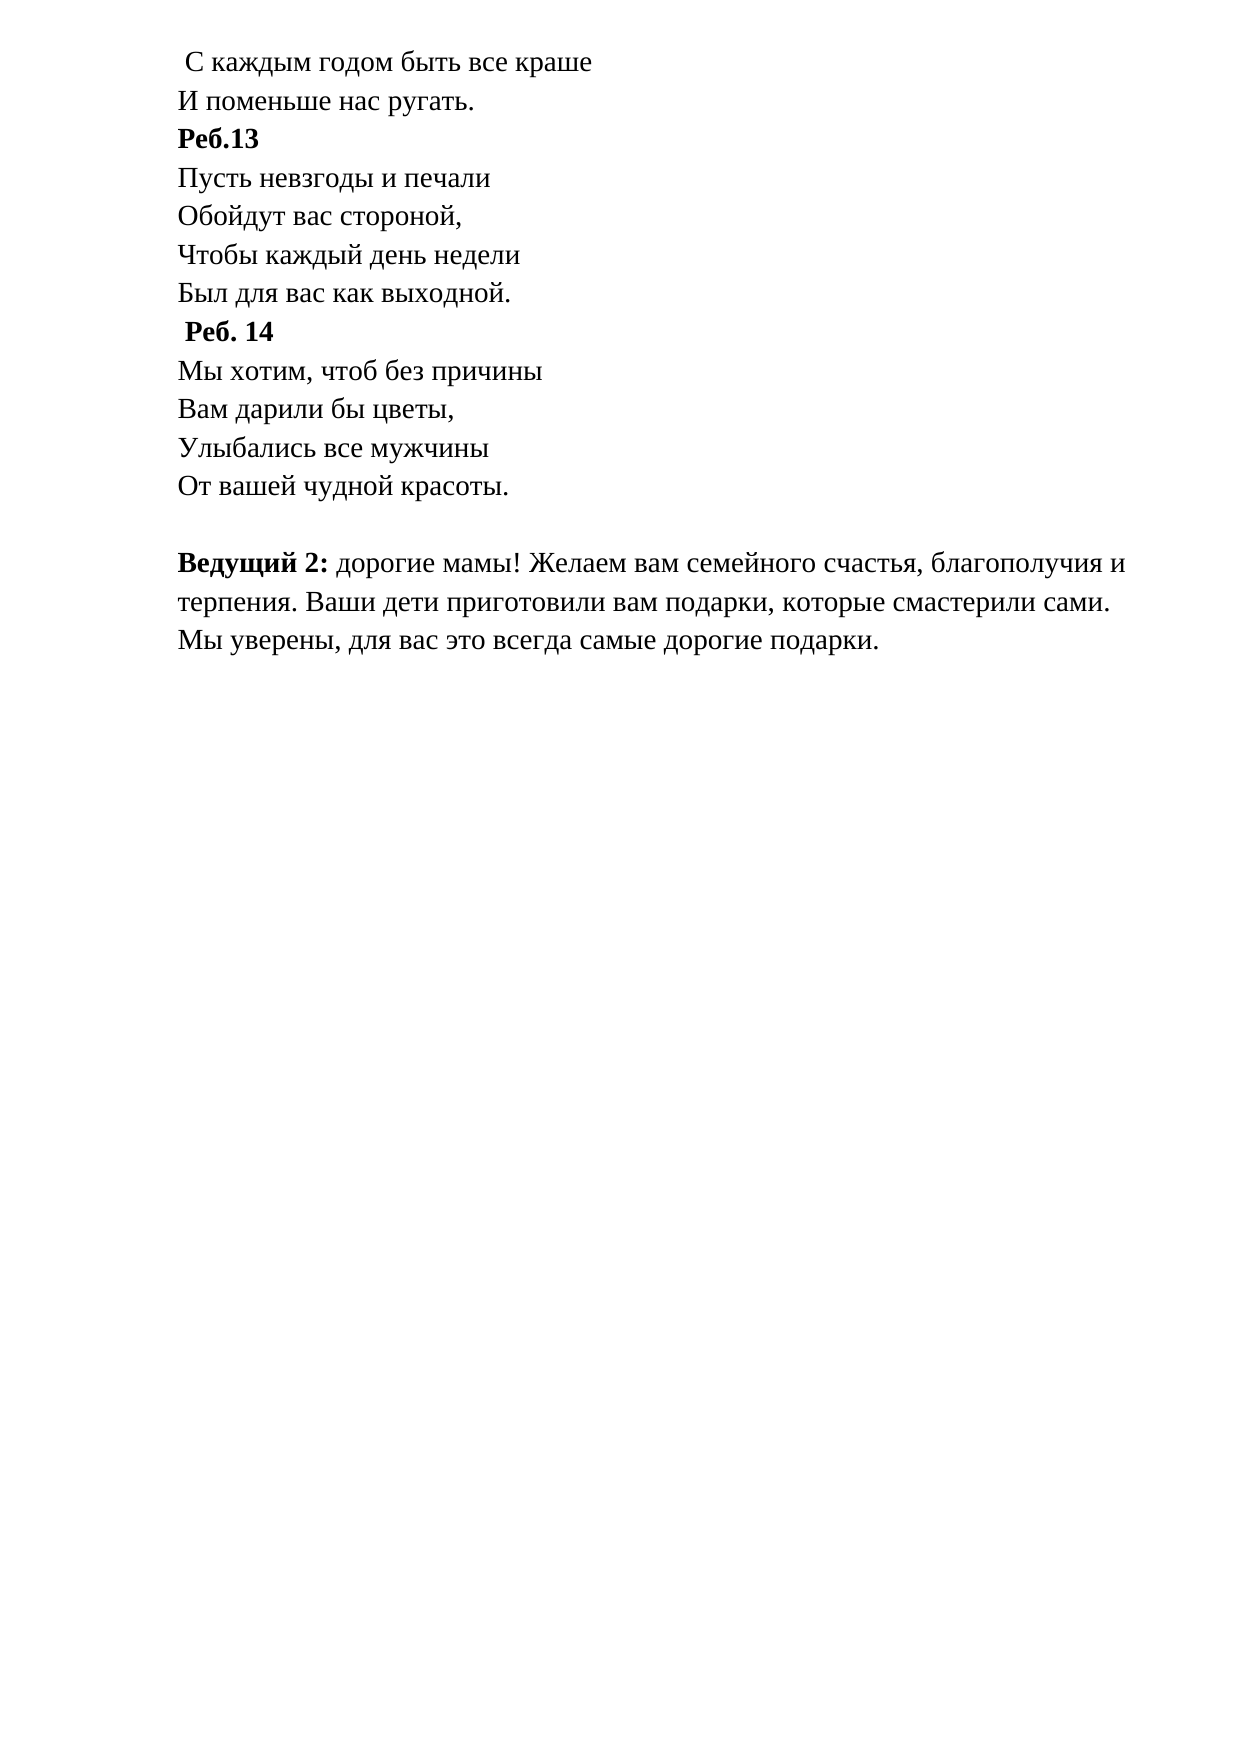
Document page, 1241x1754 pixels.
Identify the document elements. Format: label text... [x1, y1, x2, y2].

text От вашей чудной красоты. [177, 468, 1152, 502]
text Обойдут вас стороной, [177, 198, 1152, 232]
text Мы хотим, чтоб без причины [177, 353, 1152, 386]
text И поменьше нас ругать. [177, 83, 1152, 116]
text Реб.13 [177, 121, 1152, 155]
text Был для вас как выходной. [177, 276, 1152, 309]
text Реб. 14 [177, 314, 1152, 348]
text Ведущий 2: дорогие мамы! Желаем вам семейного счастья, благополучия и терпения. Ваши дети приготовили вам подарки, которые смастерили сами. Мы уверены, для вас это всегда самые дорогие подарки. [177, 545, 1152, 656]
text Пусть невзгоды и печали [177, 160, 1152, 193]
text Вам дарили бы цветы, [177, 391, 1152, 425]
text С каждым годом быть все краше [177, 44, 1152, 78]
text Чтобы каждый день недели [177, 237, 1152, 271]
text Улыбались все мужчины [177, 430, 1152, 463]
